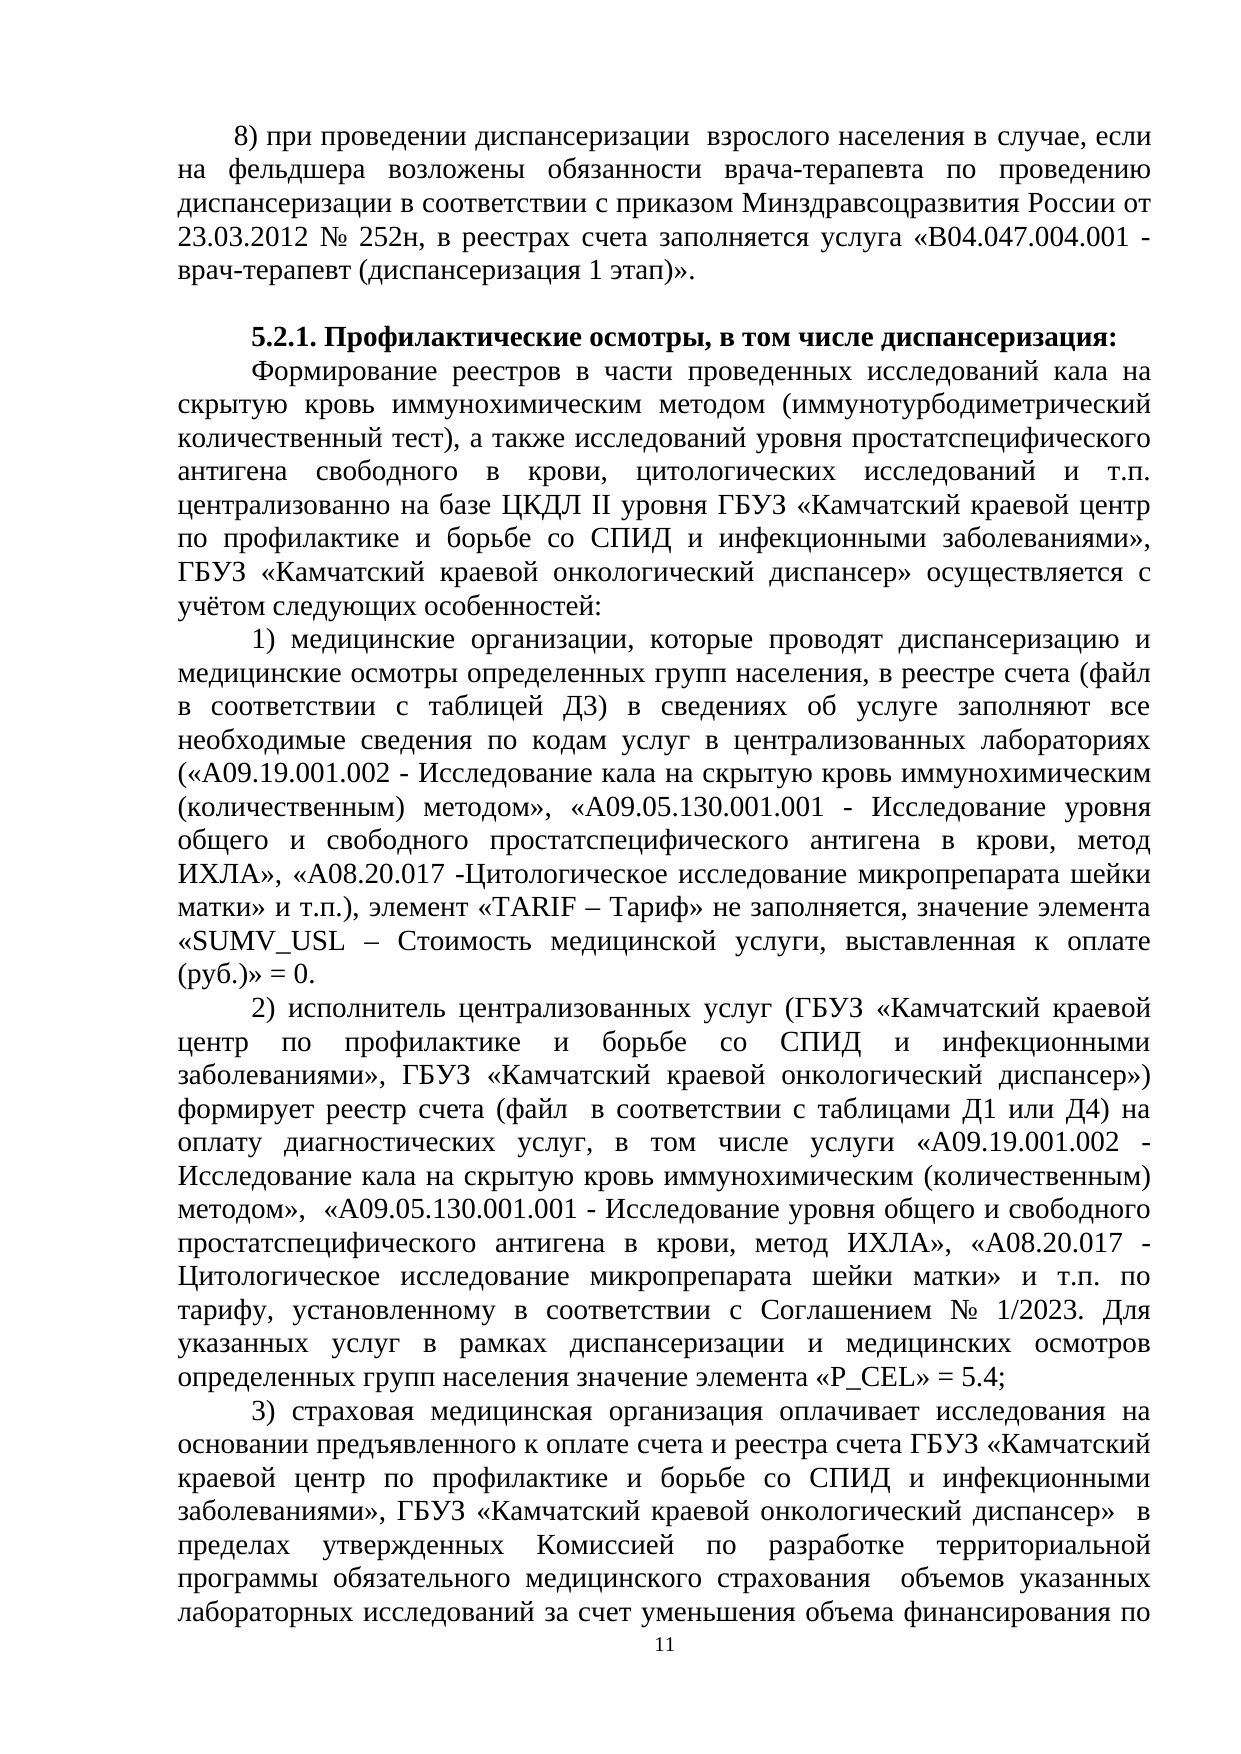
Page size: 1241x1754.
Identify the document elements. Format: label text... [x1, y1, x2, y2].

text Формирование реестров в части проведенных исследований кала на скрытую кровь иммунохимическим методом (иммунотурбодиметрический количественный тест), а также исследований уровня простатспецифического антигена свободного в крови, цитологических исследований и т.п. централизованно на базе ЦКДЛ II уровня ГБУЗ «Камчатский краевой центр по профилактике и борьбе со СПИД и инфекционными заболеваниями», ГБУЗ «Камчатский краевой онкологический диспансер» осуществляется с учётом следующих особенностей: [177, 353, 1152, 621]
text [177, 1393, 1152, 1627]
text 1) медицинские организации, которые проводят диспансеризацию и медицинские осмотры определенных групп населения, в реестре счета (файл в соответствии с таблицей Д3) в сведениях об услуге заполняют все необходимые сведения по кодам услуг в централизованных лабораториях («A09.19.001.002 - Исследование кала на скрытую кровь иммунохимическим (количественным) методом», «A09.05.130.001.001 - Исследование уровня общего и свободного простатспецифического антигена в крови, метод ИХЛА», «A08.20.017 -Цитологическое исследование микропрепарата шейки матки» и т.п.), элемент «TARIF – Тариф» не заполняется, значение элемента «SUMV_USL – Стоимость медицинской услуги, выставленная к оплате (руб.)» = 0. [177, 621, 1152, 990]
text 5.2.1. Профилактические осмотры, в том числе диспансеризация: [177, 319, 1152, 353]
text 8) при проведении диспансеризации взрослого населения в случае, если на фельдшера возложены обязанности врача-терапевта по проведению диспансеризации в соответствии с приказом Минздравсоцразвития России от 23.03.2012 № 252н, в реестрах счета заполняется услуга «B04.047.004.001 - врач-терапевт (диспансеризация 1 этап)». [177, 118, 1152, 286]
text 2) исполнитель централизованных услуг (ГБУЗ «Камчатский краевой центр по профилактике и борьбе со СПИД и инфекционными заболеваниями», ГБУЗ «Камчатский краевой онкологический диспансер») формирует реестр счета (файл в соответствии с таблицами Д1 или Д4) на оплату диагностических услуг, в том числе услуги «A09.19.001.002 - Исследование кала на скрытую кровь иммунохимическим (количественным) методом», «A09.05.130.001.001 - Исследование уровня общего и свободного простатспецифического антигена в крови, метод ИХЛА», «A08.20.017 -Цитологическое исследование микропрепарата шейки матки» и т.п. по тарифу, установленному в соответствии с Соглашением № 1/2023. Для указанных услуг в рамках диспансеризации и медицинских осмотров определенных групп населения значение элемента «P_CEL» = 5.4; [177, 990, 1152, 1393]
